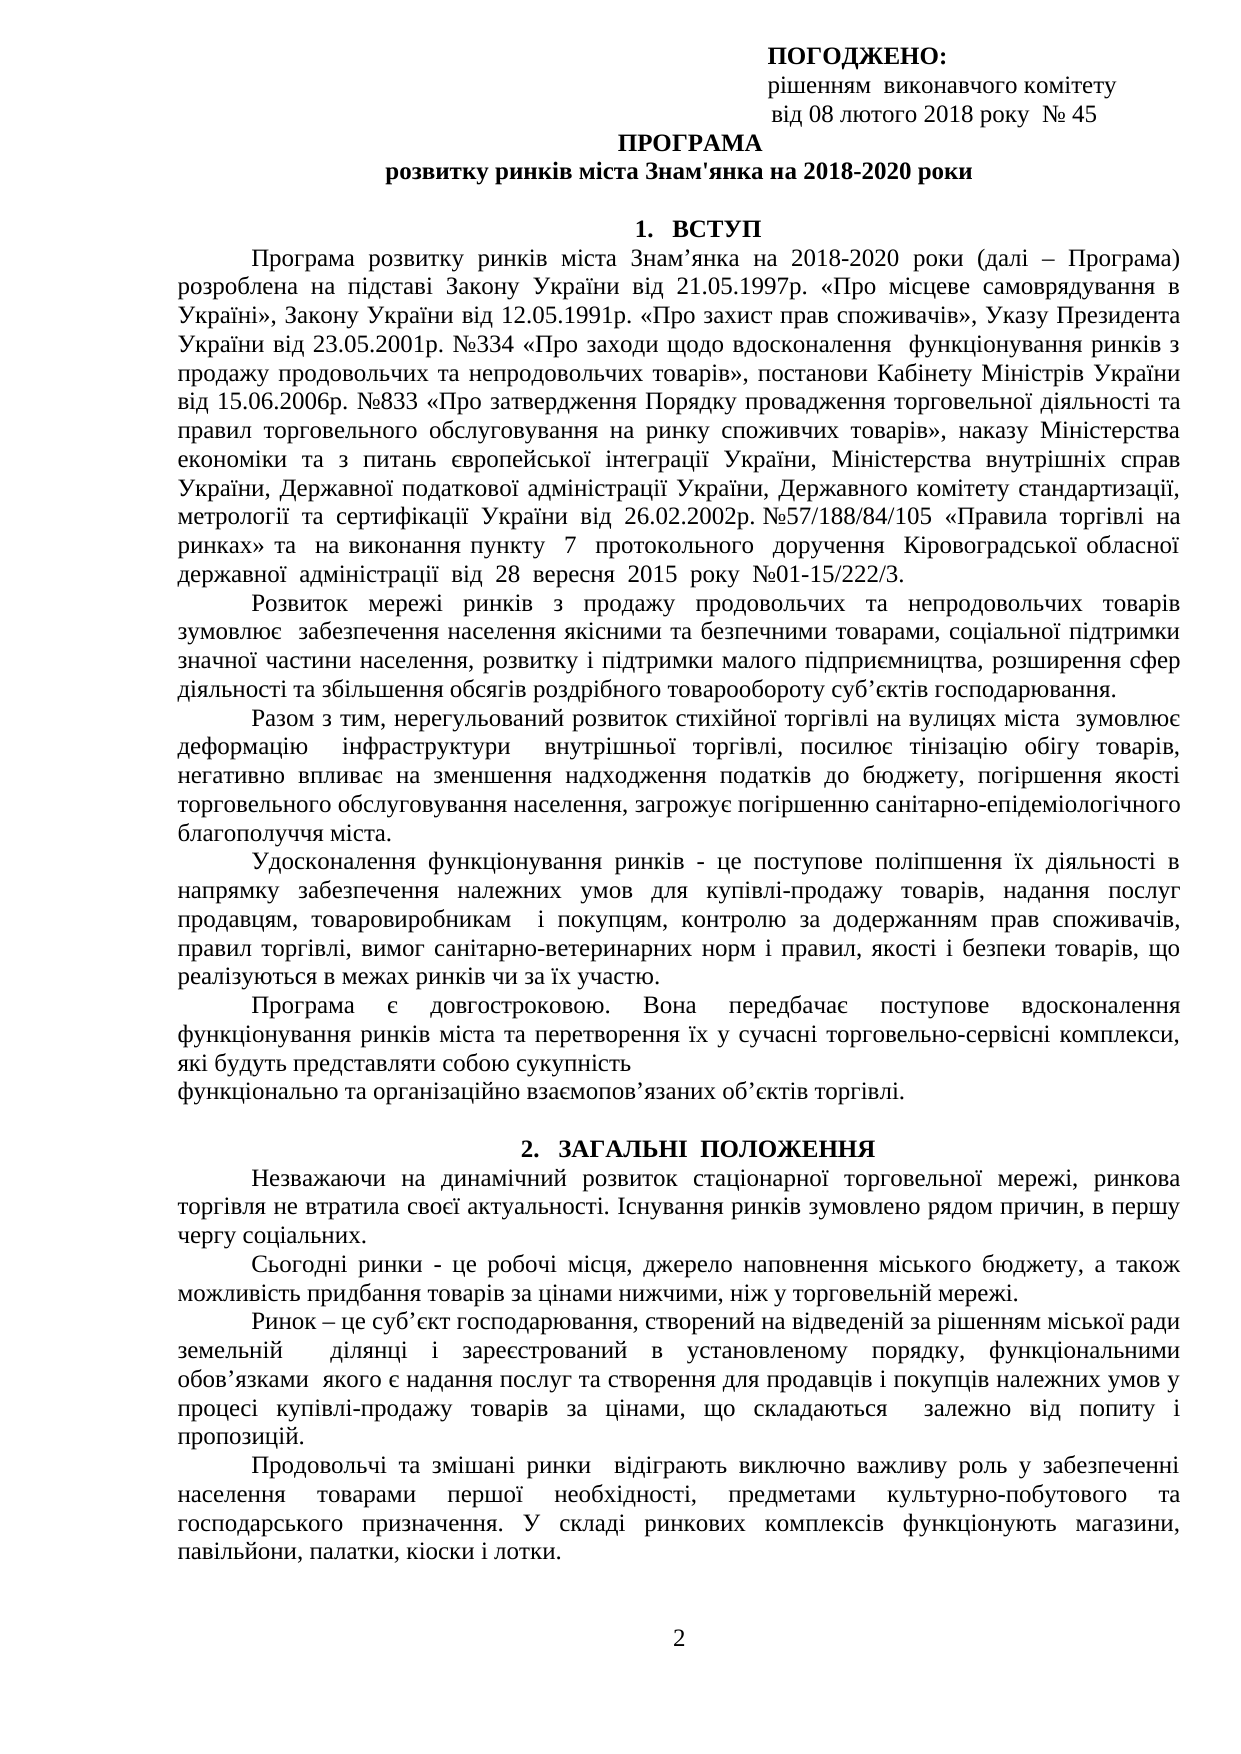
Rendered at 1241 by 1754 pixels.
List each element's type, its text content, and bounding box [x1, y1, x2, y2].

text Сьогодні ринки - це робочі місця, джерело наповнення міського бюджету, а також можливість придбання товарів за цінами нижчими, ніж у торговельній мережі. [177, 1249, 1181, 1306]
text Разом з тим, нерегульований розвиток стихійної торгівлі на вулицях міста зумовлює деформацію інфраструктури внутрішньої торгівлі, посилює тінізацію обігу товарів, негативно впливає на зменшення надходження податків до бюджету, погіршення якості торговельного обслуговування населення, загрожує погіршенню санітарно-епідеміологічного благополуччя міста. [177, 703, 1181, 846]
text Програма розвитку ринків міста Знам’янка на 2018-2020 роки (далі – Програма) розроблена на підставі Закону України від 21.05.1997р. «Про місцеве самоврядування в Україні», Закону України від 12.05.1991р. «Про захист прав споживачів», Указу Президента України від 23.05.2001р. №334 «Про заходи щодо вдосконалення функціонування ринків з продажу продовольчих та непродовольчих товарів», постанови Кабінету Міністрів України від 15.06.2006р. №833 «Про затвердження Порядку провадження торговельної діяльності та правил торговельного обслуговування на ринку споживчих товарів», наказу Міністерства економіки та з питань європейської інтеграції України, Міністерства внутрішніх справ України, Державної податкової адміністрації України, Державного комітету стандартизації, метрології та сертифікації України від 26.02.2002р. №57/188/84/105 «Правила торгівлі на ринках» та на виконання пункту 7 протокольного доручення Кіровоградської обласної державної адміністрації від 28 вересня 2015 року №01-15/222/3. [177, 243, 1181, 588]
list ЗАГАЛЬНІ ПОЛОЖЕННЯ [215, 1134, 1181, 1163]
list ВСТУП [215, 214, 1181, 243]
text Програма є довгостроковою. Вона передбачає поступове вдосконалення функціонування ринків міста та перетворення їх у сучасні торговельно-сервісні комплекси, які будуть представляти собою сукупність [177, 990, 1181, 1076]
text Продовольчі та змішані ринки відіграють виключно важливу роль у забезпеченні населення товарами першої необхідності, предметами культурно-побутового та господарського призначення. У складі ринкових комплексів функціонують магазини, павільйони, палатки, кіоски і лотки. [177, 1450, 1181, 1565]
text функціонально та організаційно взаємопов’язаних об’єктів торгівлі. [177, 1076, 1181, 1105]
text Незважаючи на динамічний розвиток стаціонарної торговельної мережі, ринкова торгівля не втратила своєї актуальності. Існування ринків зумовлено рядом причин, в першу чергу соціальних. [177, 1163, 1181, 1249]
text ПОГОДЖЕНО: рішенням виконавчого комітету [767, 41, 1181, 99]
text розвитку ринків міста Знам'янка на 2018-2020 роки [177, 156, 1181, 185]
text від 08 лютого 2018 року № 45 [177, 99, 1181, 128]
text Удосконалення функціонування ринків - це поступове поліпшення їх діяльності в напрямку забезпечення належних умов для купівлі-продажу товарів, надання послуг продавцям, товаровиробникам і покупцям, контролю за додержанням прав споживачів, правил торгівлі, вимог санітарно-ветеринарних норм і правил, якості і безпеки товарів, що реалізуються в межах ринків чи за їх участю. [177, 846, 1181, 990]
text Ринок – це суб’єкт господарювання, створений на відведеній за рішенням міської ради земельній ділянці і зареєстрований в установленому порядку, функціональними обов’язками якого є надання послуг та створення для продавців і покупців належних умов у процесі купівлі-продажу товарів за цінами, що складаються залежно від попиту і пропозицій. [177, 1306, 1181, 1450]
text Розвиток мережі ринків з продажу продовольчих та непродовольчих товарів зумовлює забезпечення населення якісними та безпечними товарами, соціальної підтримки значної частини населення, розвитку і підтримки малого підприємництва, розширення сфер діяльності та збільшення обсягів роздрібного товарообороту суб’єктів господарювання. [177, 588, 1181, 703]
text ПРОГРАМА [177, 128, 1181, 156]
